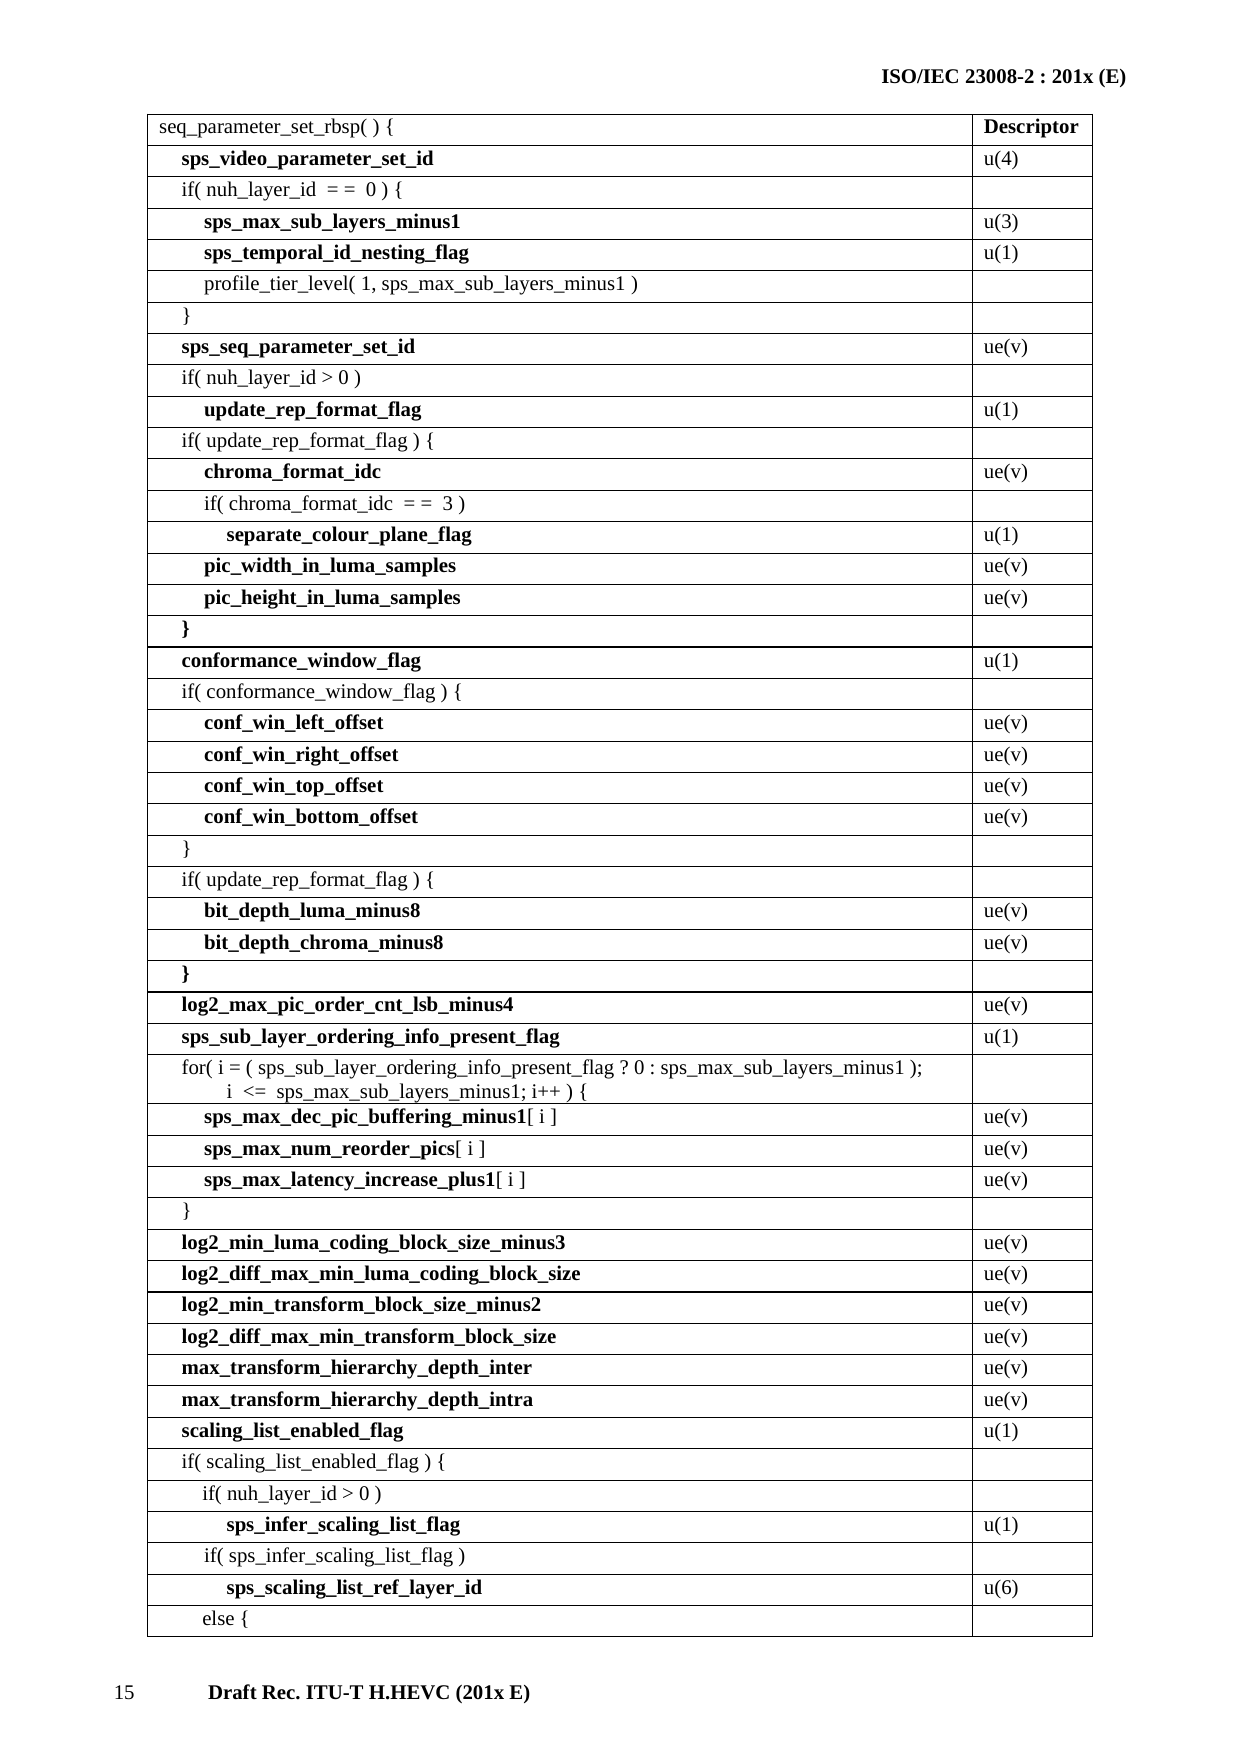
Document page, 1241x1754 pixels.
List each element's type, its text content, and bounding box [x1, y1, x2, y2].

table_cell log2_min_luma_coding_block_size_minus3 [148, 1230, 972, 1260]
table_cell if( nuh_layer_id = = 0 ) { [148, 177, 972, 207]
table_cell ue(v) [973, 1386, 1092, 1417]
table_cell [973, 271, 1092, 302]
table_cell [973, 303, 1092, 333]
table_cell else { [148, 1606, 972, 1636]
table_cell conf_win_top_offset [148, 773, 972, 803]
table_header seq_parameter_set_rbsp( ) { [148, 115, 972, 145]
table_cell pic_width_in_luma_samples [148, 554, 972, 584]
table_cell [973, 428, 1092, 458]
table_cell ue(v) [973, 1261, 1092, 1291]
table_cell sps_max_latency_increase_plus1[ i ] [148, 1167, 972, 1197]
table_cell u(3) [973, 209, 1092, 239]
table_cell } [148, 836, 972, 866]
table_cell u(1) [973, 1418, 1092, 1448]
table_cell sps_video_parameter_set_id [148, 146, 972, 176]
table_cell conformance_window_flag [148, 648, 972, 678]
table_cell max_transform_hierarchy_depth_inter [148, 1355, 972, 1385]
table_cell log2_diff_max_min_transform_block_size [148, 1324, 972, 1354]
table_cell sps_max_num_reorder_pics[ i ] [148, 1136, 972, 1166]
table_cell if( conformance_window_flag ) { [148, 679, 972, 709]
table_cell bit_depth_chroma_minus8 [148, 930, 972, 960]
table_cell } [148, 1198, 972, 1229]
table_cell ue(v) [973, 1230, 1092, 1260]
table_cell ue(v) [973, 1355, 1092, 1385]
table_cell ue(v) [973, 993, 1092, 1023]
table_cell conf_win_right_offset [148, 742, 972, 772]
table_cell u(1) [973, 240, 1092, 270]
table_cell ue(v) [973, 898, 1092, 929]
table_cell if( sps_infer_scaling_list_flag ) [148, 1543, 972, 1573]
table_cell ue(v) [973, 1167, 1092, 1197]
table_cell ue(v) [973, 554, 1092, 584]
table_cell u(1) [973, 522, 1092, 552]
table_cell ue(v) [973, 1324, 1092, 1354]
table_cell sps_temporal_id_nesting_flag [148, 240, 972, 270]
table_cell conf_win_left_offset [148, 710, 972, 741]
table_cell [973, 491, 1092, 521]
table_cell conf_win_bottom_offset [148, 804, 972, 834]
table_cell ue(v) [973, 1136, 1092, 1166]
table_cell [973, 679, 1092, 709]
table_cell ue(v) [973, 773, 1092, 803]
table_cell ue(v) [973, 585, 1092, 615]
table_cell ue(v) [973, 459, 1092, 490]
table_cell sps_infer_scaling_list_flag [148, 1512, 972, 1542]
table_cell [973, 177, 1092, 207]
table_cell ue(v) [973, 930, 1092, 960]
table_cell } [148, 961, 972, 991]
table_cell [973, 867, 1092, 897]
table_cell max_transform_hierarchy_depth_intra [148, 1386, 972, 1417]
table_cell bit_depth_luma_minus8 [148, 898, 972, 929]
table_cell [973, 1055, 1092, 1103]
table_header Descriptor [973, 115, 1092, 145]
table_cell sps_scaling_list_ref_layer_id [148, 1575, 972, 1605]
table_cell update_rep_format_flag [148, 397, 972, 427]
table_cell if( update_rep_format_flag ) { [148, 867, 972, 897]
table_cell u(1) [973, 1024, 1092, 1054]
table_cell sps_seq_parameter_set_id [148, 334, 972, 364]
table_cell scaling_list_enabled_flag [148, 1418, 972, 1448]
table_cell u(4) [973, 146, 1092, 176]
table_cell for( i = ( sps_sub_layer_ordering_info_present_flag ? 0 : sps_max_sub_layers_minus1 ); i <= sps_max_sub_layers_minus1; i++ ) { [148, 1055, 972, 1103]
table_cell [973, 1449, 1092, 1479]
table_cell ue(v) [973, 334, 1092, 364]
table_cell [973, 961, 1092, 991]
table_cell sps_max_dec_pic_buffering_minus1[ i ] [148, 1104, 972, 1134]
table_cell pic_height_in_luma_samples [148, 585, 972, 615]
table_cell if( chroma_format_idc = = 3 ) [148, 491, 972, 521]
table_cell [973, 1543, 1092, 1573]
table_cell sps_sub_layer_ordering_info_present_flag [148, 1024, 972, 1054]
table_cell log2_min_transform_block_size_minus2 [148, 1293, 972, 1323]
table_cell profile_tier_level( 1, sps_max_sub_layers_minus1 ) [148, 271, 972, 302]
table_cell sps_max_sub_layers_minus1 [148, 209, 972, 239]
table_cell [973, 836, 1092, 866]
table_cell [973, 1481, 1092, 1511]
table_cell if( update_rep_format_flag ) { [148, 428, 972, 458]
table_cell log2_diff_max_min_luma_coding_block_size [148, 1261, 972, 1291]
table_cell u(6) [973, 1575, 1092, 1605]
table_cell ue(v) [973, 1104, 1092, 1134]
table_cell u(1) [973, 397, 1092, 427]
table_cell ue(v) [973, 742, 1092, 772]
table_cell [973, 365, 1092, 396]
table_cell if( nuh_layer_id > 0 ) [148, 1481, 972, 1511]
table_cell } [148, 616, 972, 646]
table_cell [973, 1606, 1092, 1636]
table_cell [973, 1198, 1092, 1229]
table_cell log2_max_pic_order_cnt_lsb_minus4 [148, 993, 972, 1023]
table_cell chroma_format_idc [148, 459, 972, 490]
table_cell ue(v) [973, 804, 1092, 834]
table_cell u(1) [973, 648, 1092, 678]
table_cell if( scaling_list_enabled_flag ) { [148, 1449, 972, 1479]
table_cell ue(v) [973, 1293, 1092, 1323]
table_cell if( nuh_layer_id > 0 ) [148, 365, 972, 396]
table_cell ue(v) [973, 710, 1092, 741]
table_cell separate_colour_plane_flag [148, 522, 972, 552]
table_cell } [148, 303, 972, 333]
table_cell [973, 616, 1092, 646]
table_cell u(1) [973, 1512, 1092, 1542]
